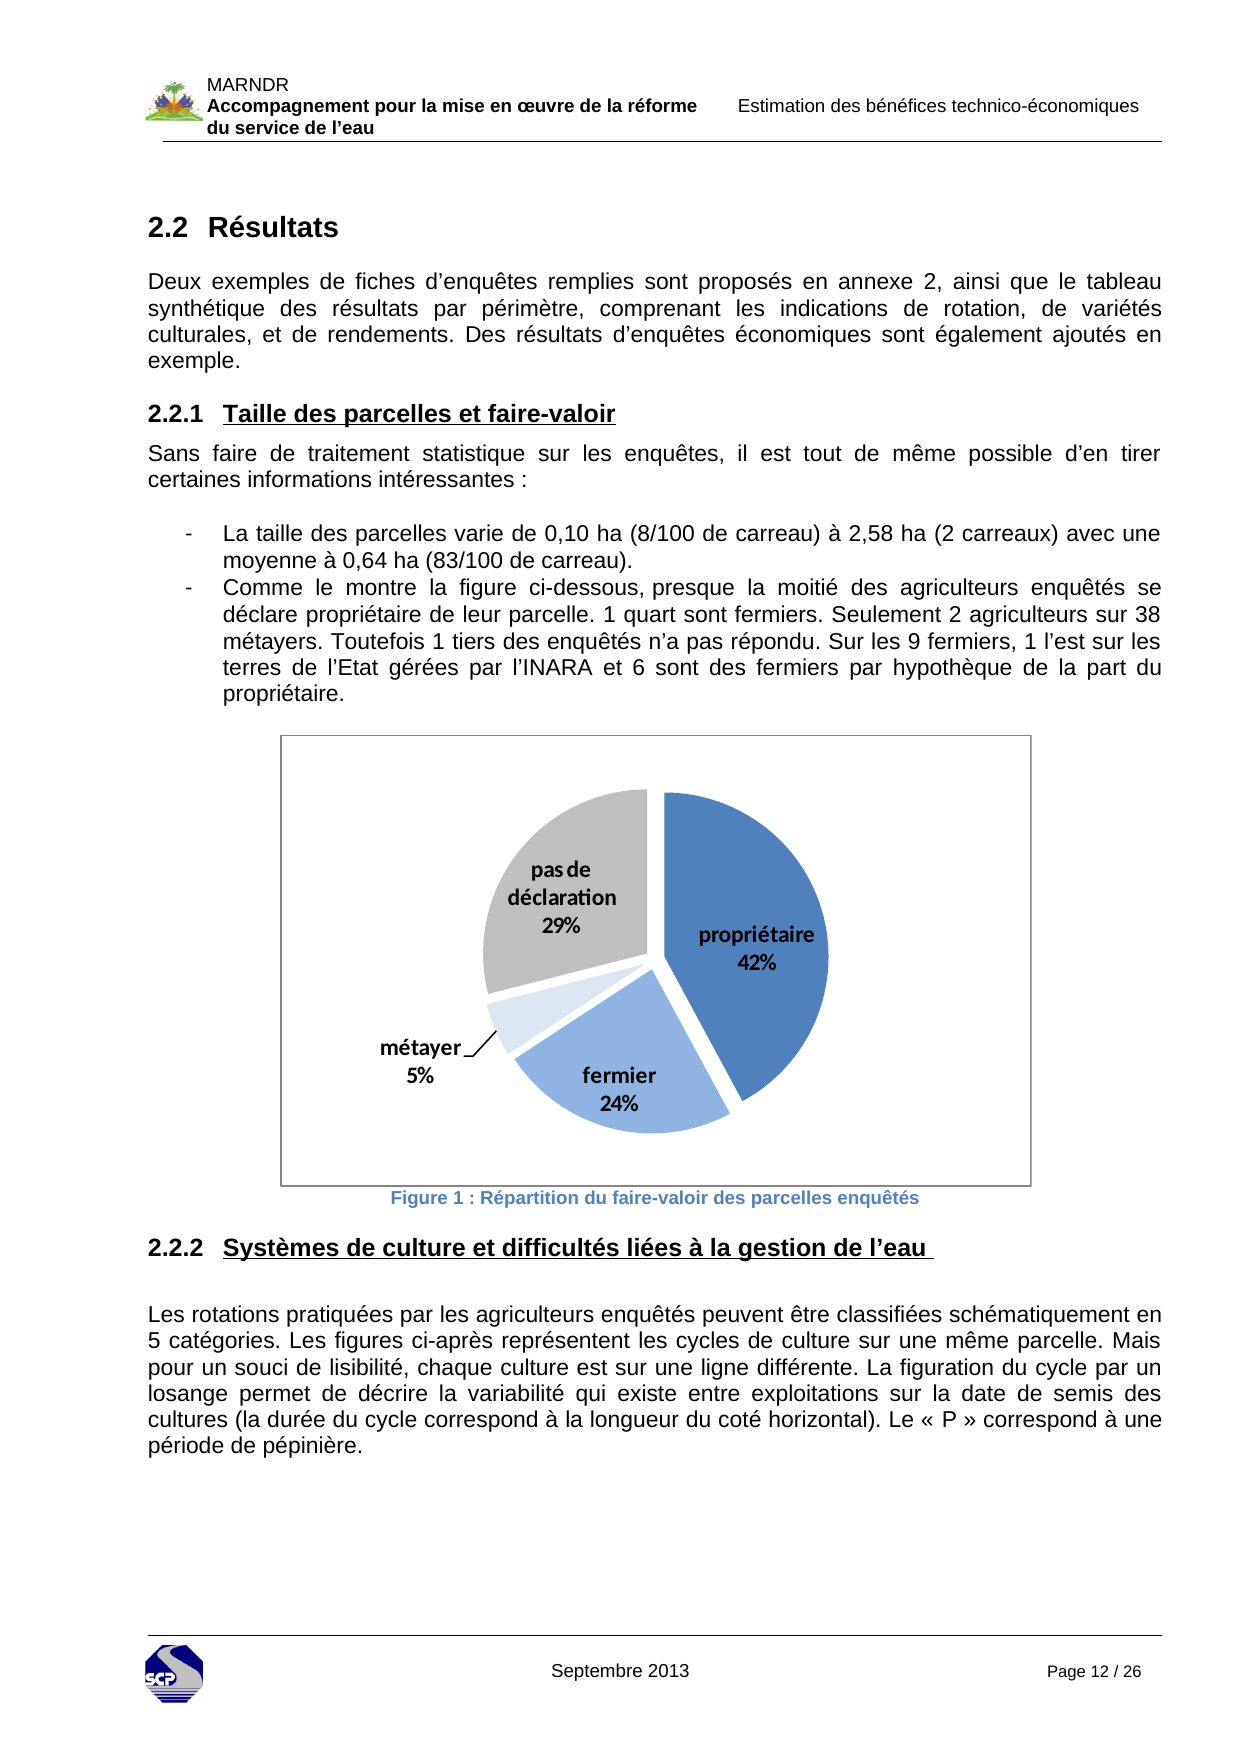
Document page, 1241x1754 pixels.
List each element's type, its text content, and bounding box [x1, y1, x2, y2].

picture [144, 1643, 204, 1704]
text Deux exemples de fiches d’enquêtes remplies sont proposés en annexe 2, ainsi que le tableau synthétique des résultats par périmètre, comprenant les indications de rotation, de variétés culturales, et de rendements. Des résultats d’enquêtes économiques sont également ajoutés en exemple. [148, 268, 1162, 374]
picture [144, 81, 205, 122]
text Les rotations pratiquées par les agriculteurs enquêtés peuvent être classifiées schématiquement en 5 catégories. Les figures ci-après représentent les cycles de culture sur une même parcelle. Mais pour un souci de lisibilité, chaque culture est sur une ligne différente. La figuration du cycle par un losange permet de décrire la variabilité qui existe entre exploitations sur la date de semis des cultures (la durée du cycle correspond à la longueur du coté horizontal). Le « P » correspond à une période de pépinière. [148, 1301, 1162, 1459]
subtitle Systèmes de culture et difficultés liées à la gestion de l’eau [148, 1233, 1162, 1262]
list Comme le montre la figure ci-dessous, presque la moitié des agriculteurs enquêtés se déclare propriétaire de leur parcelle. 1 quart sont fermiers. Seulement 2 agriculteurs sur 38 métayers. Toutefois 1 tiers des enquêtés n’a pas répondu. Sur les 9 fermiers, 1 l’est sur les terres de l’Etat gérées par l’INARA et 6 sont des fermiers par hypothèque de la part du propriétaire. [185, 573, 1162, 707]
subtitle Taille des parcelles et faire-valoir [148, 399, 1162, 427]
text Sans faire de traitement statistique sur les enquêtes, il est tout de même possible d’en tirer certaines informations intéressantes : [148, 440, 1162, 493]
list La taille des parcelles varie de 0,10 ha (8/100 de carreau) à 2,58 ha (2 carreaux) avec une moyenne à 0,64 ha (83/100 de carreau). [185, 519, 1162, 573]
subtitle Résultats [148, 210, 1162, 243]
